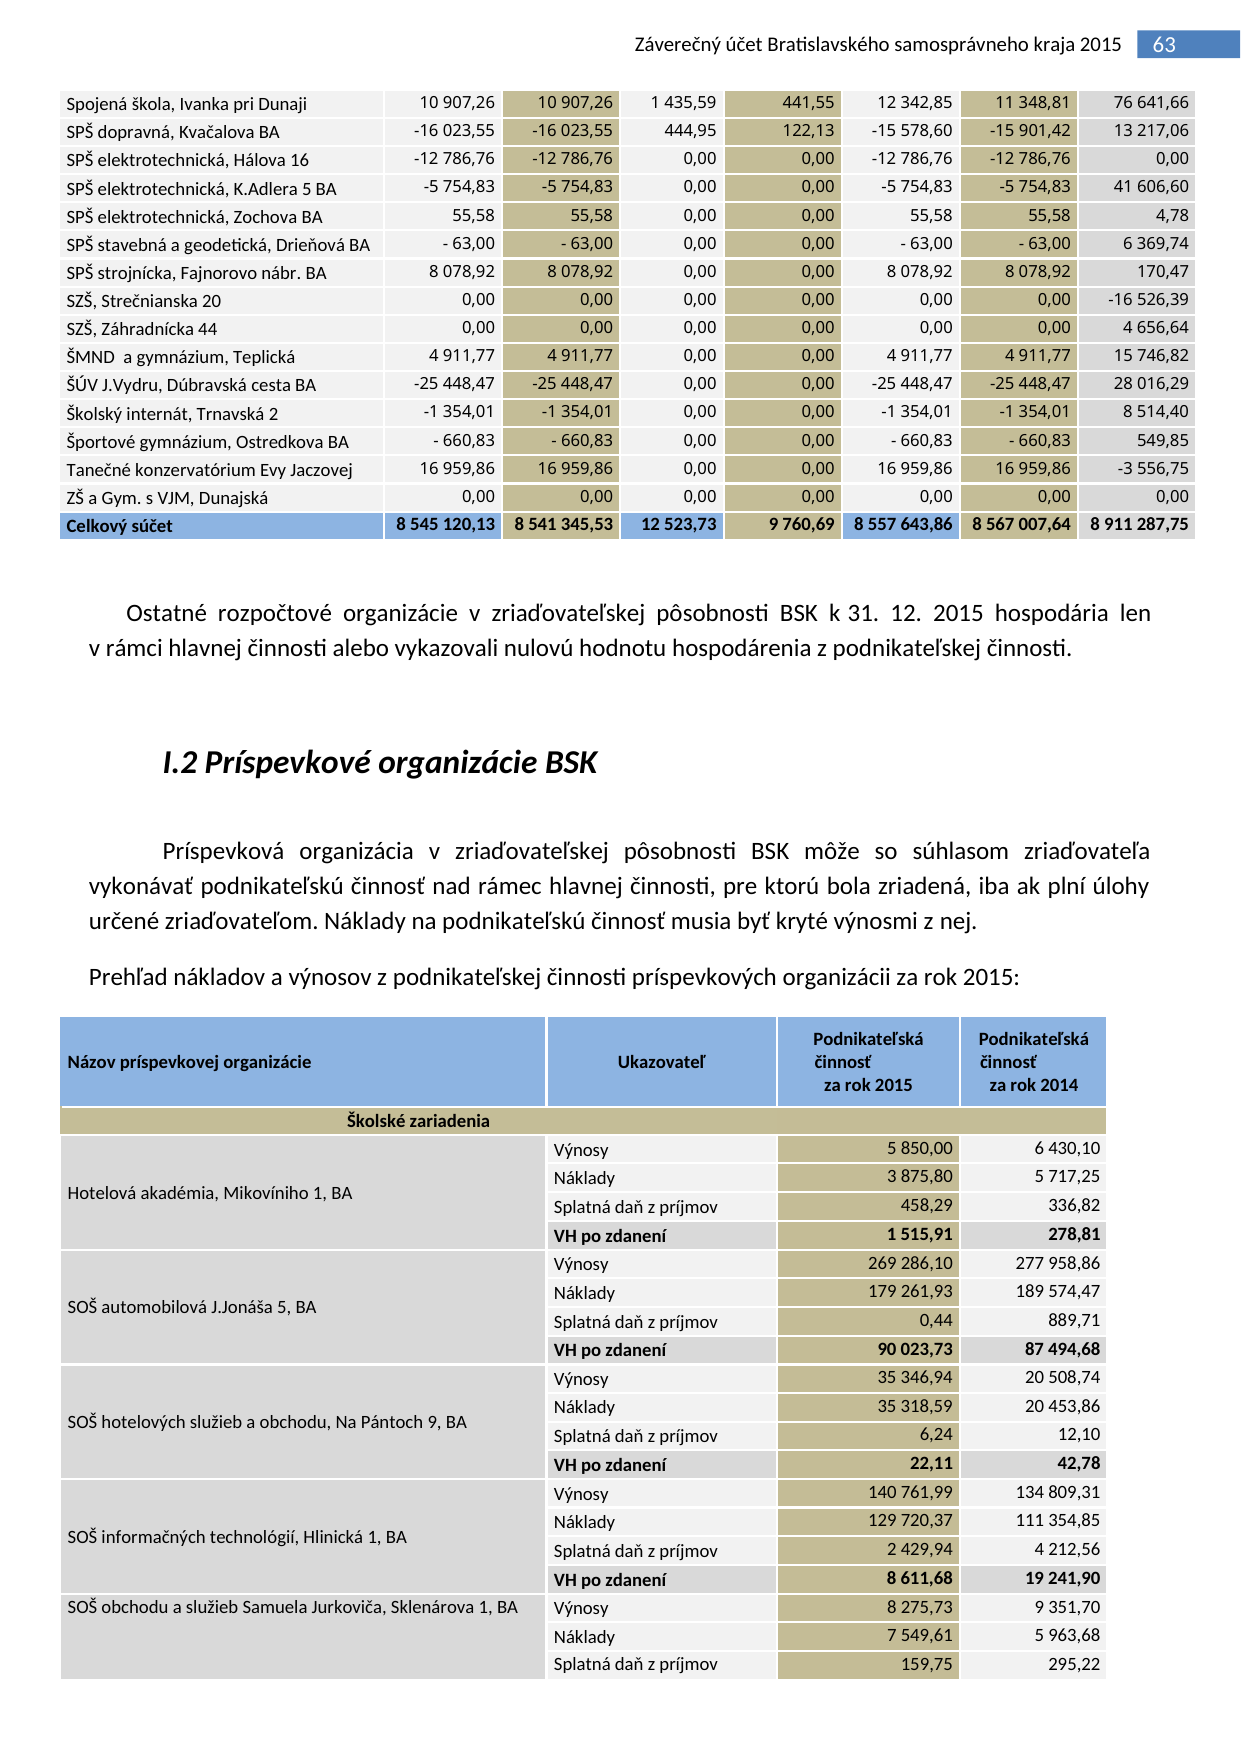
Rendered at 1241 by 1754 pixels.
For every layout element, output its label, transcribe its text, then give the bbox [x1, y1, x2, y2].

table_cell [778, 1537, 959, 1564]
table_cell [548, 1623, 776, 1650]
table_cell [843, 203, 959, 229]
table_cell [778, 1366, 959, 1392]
text Prehľad nákladov a výnosov z podnikateľskej činnosti príspevkových organizácii za rok 2015: [89, 961, 1152, 991]
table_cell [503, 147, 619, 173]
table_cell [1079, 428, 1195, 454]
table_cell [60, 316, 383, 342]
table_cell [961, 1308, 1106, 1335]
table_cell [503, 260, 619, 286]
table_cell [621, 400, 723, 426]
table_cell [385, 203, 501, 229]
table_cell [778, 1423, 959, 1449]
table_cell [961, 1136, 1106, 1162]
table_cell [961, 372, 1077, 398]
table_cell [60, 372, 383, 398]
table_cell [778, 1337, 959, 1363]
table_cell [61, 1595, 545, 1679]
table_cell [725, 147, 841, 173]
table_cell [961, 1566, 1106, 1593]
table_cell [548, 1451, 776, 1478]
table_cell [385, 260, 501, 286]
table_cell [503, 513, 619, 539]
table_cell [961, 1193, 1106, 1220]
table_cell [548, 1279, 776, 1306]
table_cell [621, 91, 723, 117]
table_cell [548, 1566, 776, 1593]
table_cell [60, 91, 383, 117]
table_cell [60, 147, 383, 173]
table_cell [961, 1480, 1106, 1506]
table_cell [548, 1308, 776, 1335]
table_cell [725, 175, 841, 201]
text Príspevková organizácia v zriaďovateľskej pôsobnosti BSK môže so súhlasom zriaďovateľa vykonávať podnikateľskú činnosť nad rámec hlavnej činnosti, pre ktorú bola zriadená, iba ak plní úlohy určené zriaďovateľom. Náklady na podnikateľskú činnosť musia byť kryté výnosmi z nej. [89, 835, 1152, 935]
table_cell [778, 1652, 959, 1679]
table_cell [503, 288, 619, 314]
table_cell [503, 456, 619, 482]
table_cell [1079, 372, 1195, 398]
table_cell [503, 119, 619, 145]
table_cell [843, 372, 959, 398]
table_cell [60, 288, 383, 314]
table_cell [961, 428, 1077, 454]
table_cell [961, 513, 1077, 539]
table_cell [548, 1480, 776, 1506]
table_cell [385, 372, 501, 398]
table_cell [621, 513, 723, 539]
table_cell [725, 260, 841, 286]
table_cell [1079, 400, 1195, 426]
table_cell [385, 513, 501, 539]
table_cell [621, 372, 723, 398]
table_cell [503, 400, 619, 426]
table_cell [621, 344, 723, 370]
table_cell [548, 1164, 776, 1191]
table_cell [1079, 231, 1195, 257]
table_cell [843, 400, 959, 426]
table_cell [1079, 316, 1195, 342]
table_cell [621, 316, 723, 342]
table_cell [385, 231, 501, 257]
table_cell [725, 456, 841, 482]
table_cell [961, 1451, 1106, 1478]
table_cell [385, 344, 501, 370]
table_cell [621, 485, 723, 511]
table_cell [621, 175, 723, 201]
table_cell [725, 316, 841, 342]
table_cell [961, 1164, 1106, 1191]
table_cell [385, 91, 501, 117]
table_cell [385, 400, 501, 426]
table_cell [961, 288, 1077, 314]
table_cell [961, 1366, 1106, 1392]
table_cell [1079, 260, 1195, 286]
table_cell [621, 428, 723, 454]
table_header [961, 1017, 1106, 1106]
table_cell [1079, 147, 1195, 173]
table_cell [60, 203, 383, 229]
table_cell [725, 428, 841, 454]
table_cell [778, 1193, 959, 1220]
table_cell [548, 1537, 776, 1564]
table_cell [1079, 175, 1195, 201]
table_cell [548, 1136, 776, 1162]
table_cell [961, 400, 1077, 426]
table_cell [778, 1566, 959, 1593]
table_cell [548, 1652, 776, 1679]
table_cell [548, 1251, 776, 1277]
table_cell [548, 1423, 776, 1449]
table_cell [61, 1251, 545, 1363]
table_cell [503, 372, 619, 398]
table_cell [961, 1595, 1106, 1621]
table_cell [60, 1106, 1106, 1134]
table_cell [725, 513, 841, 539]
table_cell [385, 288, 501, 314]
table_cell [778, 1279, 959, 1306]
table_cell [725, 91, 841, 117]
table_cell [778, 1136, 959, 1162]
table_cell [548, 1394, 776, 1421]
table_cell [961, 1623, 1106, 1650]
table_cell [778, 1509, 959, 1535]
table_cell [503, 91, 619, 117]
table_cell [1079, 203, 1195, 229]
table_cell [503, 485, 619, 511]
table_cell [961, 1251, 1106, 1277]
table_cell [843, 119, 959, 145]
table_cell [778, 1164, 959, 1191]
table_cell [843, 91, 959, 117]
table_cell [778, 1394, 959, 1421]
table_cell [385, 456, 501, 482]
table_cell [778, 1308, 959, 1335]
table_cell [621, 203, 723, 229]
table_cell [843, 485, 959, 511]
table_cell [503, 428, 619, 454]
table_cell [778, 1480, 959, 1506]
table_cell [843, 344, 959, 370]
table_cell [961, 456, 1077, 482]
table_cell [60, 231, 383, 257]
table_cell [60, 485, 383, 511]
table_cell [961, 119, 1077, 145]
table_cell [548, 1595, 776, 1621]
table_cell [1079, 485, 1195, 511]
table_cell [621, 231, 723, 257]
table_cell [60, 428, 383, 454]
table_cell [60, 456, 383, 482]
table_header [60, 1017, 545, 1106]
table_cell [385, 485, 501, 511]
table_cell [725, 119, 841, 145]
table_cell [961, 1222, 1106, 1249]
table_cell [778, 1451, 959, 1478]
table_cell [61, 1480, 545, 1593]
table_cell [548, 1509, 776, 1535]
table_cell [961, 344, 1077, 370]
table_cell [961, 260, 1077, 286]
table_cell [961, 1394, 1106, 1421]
text I.2 Príspevkové organizácie BSK [126, 741, 1152, 782]
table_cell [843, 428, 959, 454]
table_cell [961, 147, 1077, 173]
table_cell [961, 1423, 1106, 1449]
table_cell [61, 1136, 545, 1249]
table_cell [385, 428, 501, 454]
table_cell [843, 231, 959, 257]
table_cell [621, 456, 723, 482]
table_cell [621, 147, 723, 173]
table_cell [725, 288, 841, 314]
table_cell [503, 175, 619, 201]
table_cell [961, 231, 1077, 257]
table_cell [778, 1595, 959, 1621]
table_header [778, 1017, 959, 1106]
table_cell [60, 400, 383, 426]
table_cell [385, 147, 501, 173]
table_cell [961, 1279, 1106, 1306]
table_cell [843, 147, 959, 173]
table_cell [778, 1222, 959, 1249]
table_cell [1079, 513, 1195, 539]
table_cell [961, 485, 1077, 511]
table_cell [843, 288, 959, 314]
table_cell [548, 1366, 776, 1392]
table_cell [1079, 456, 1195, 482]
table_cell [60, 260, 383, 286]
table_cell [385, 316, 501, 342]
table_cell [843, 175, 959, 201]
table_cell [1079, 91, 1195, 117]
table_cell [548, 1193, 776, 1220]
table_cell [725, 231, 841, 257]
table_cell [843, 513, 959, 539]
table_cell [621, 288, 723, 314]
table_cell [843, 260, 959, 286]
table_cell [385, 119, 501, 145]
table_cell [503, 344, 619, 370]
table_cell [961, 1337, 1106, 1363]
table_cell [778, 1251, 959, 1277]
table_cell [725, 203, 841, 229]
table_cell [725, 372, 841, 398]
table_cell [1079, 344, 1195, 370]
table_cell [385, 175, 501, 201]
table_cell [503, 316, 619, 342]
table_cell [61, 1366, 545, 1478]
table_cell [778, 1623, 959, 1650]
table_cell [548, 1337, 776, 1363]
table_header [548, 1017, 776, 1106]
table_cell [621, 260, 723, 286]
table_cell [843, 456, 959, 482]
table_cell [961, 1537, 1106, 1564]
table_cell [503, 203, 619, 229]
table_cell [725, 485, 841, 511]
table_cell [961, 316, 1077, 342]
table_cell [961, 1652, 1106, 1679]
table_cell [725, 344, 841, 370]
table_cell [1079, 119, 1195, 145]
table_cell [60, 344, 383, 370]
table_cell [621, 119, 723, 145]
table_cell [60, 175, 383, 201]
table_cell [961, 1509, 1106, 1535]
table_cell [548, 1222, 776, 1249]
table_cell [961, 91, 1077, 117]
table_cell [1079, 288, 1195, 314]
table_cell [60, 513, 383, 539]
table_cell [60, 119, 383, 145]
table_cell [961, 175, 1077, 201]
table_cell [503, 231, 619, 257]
text Ostatné rozpočtové organizácie v zriaďovateľskej pôsobnosti BSK k 31. 12. 2015 hospodária len v rámci hlavnej činnosti alebo vykazovali nulovú hodnotu hospodárenia z podnikateľskej činnosti. [89, 597, 1152, 663]
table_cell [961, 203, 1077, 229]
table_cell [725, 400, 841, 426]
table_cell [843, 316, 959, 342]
